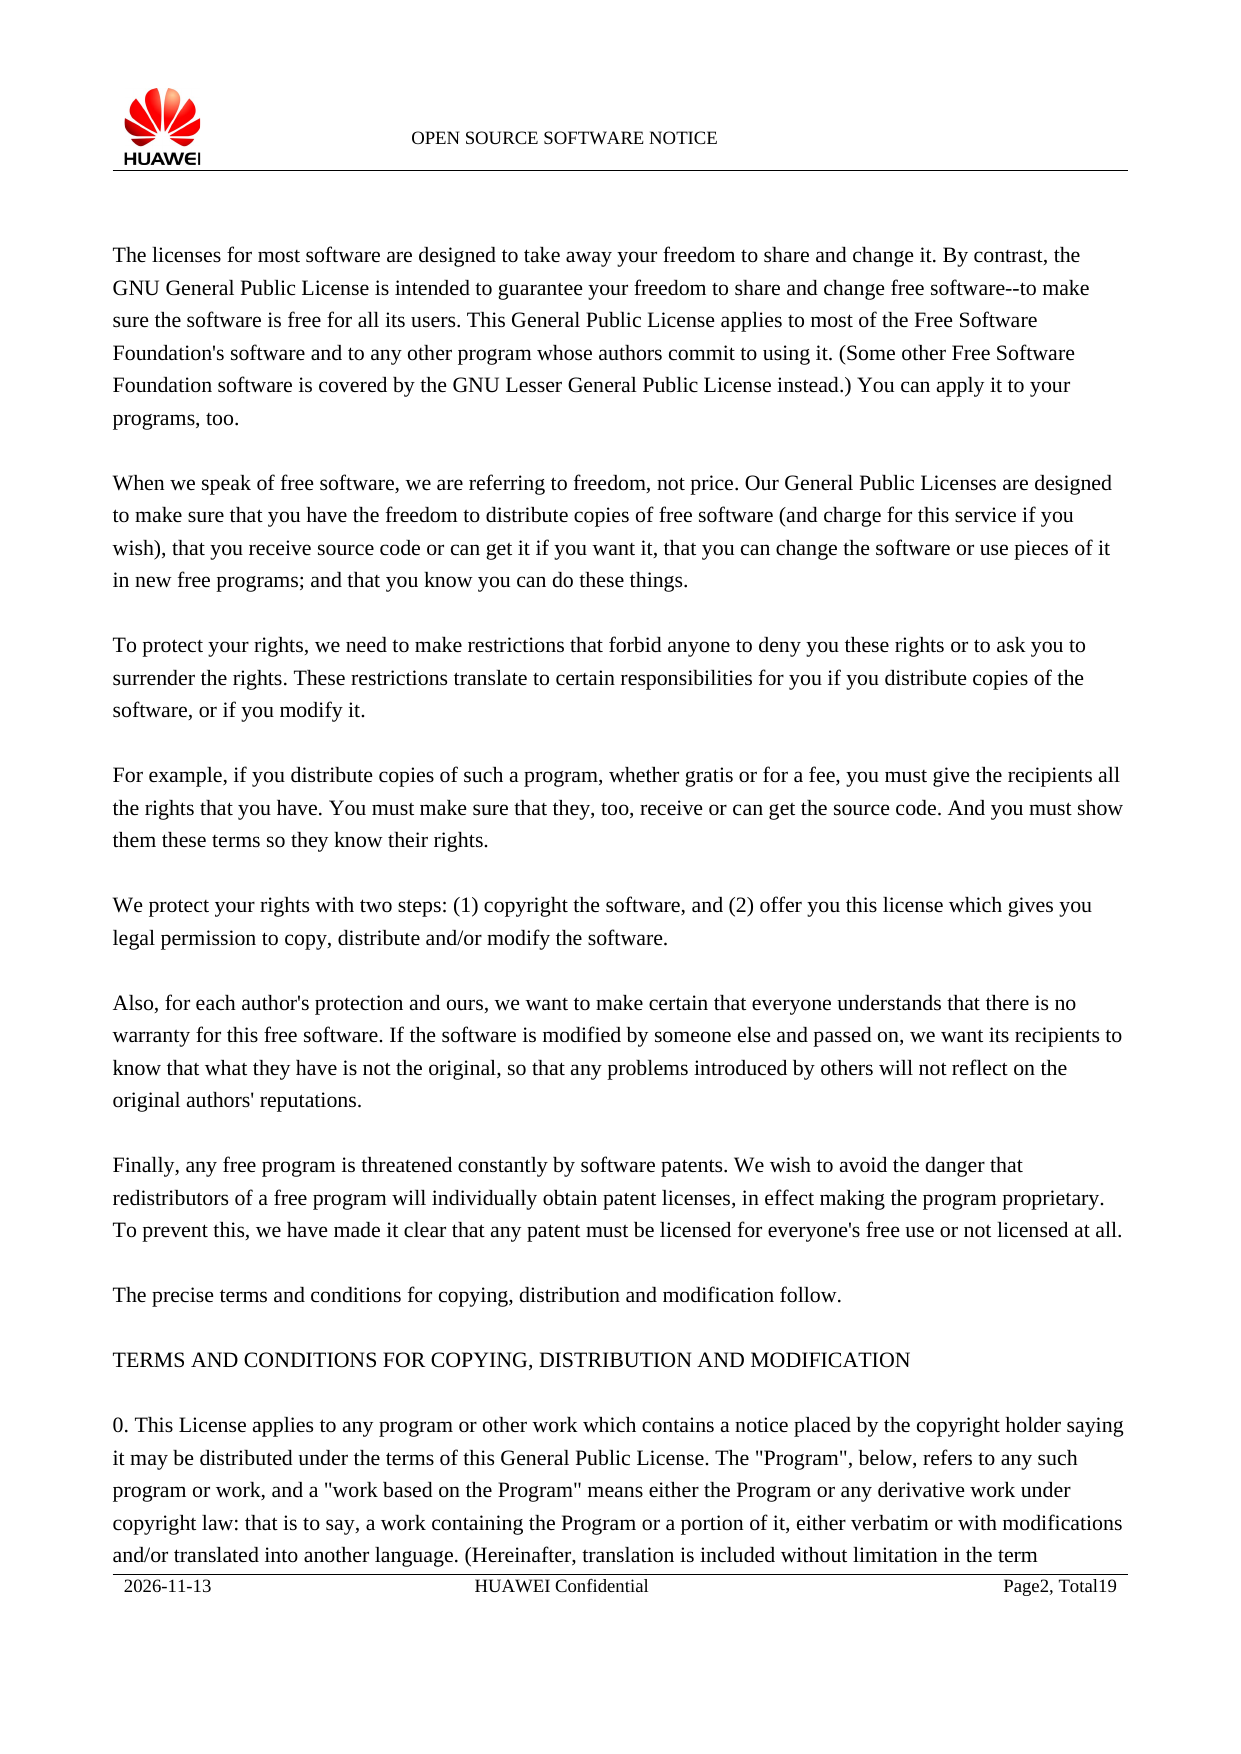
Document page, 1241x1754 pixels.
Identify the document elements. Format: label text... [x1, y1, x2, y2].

picture [124, 88, 201, 165]
